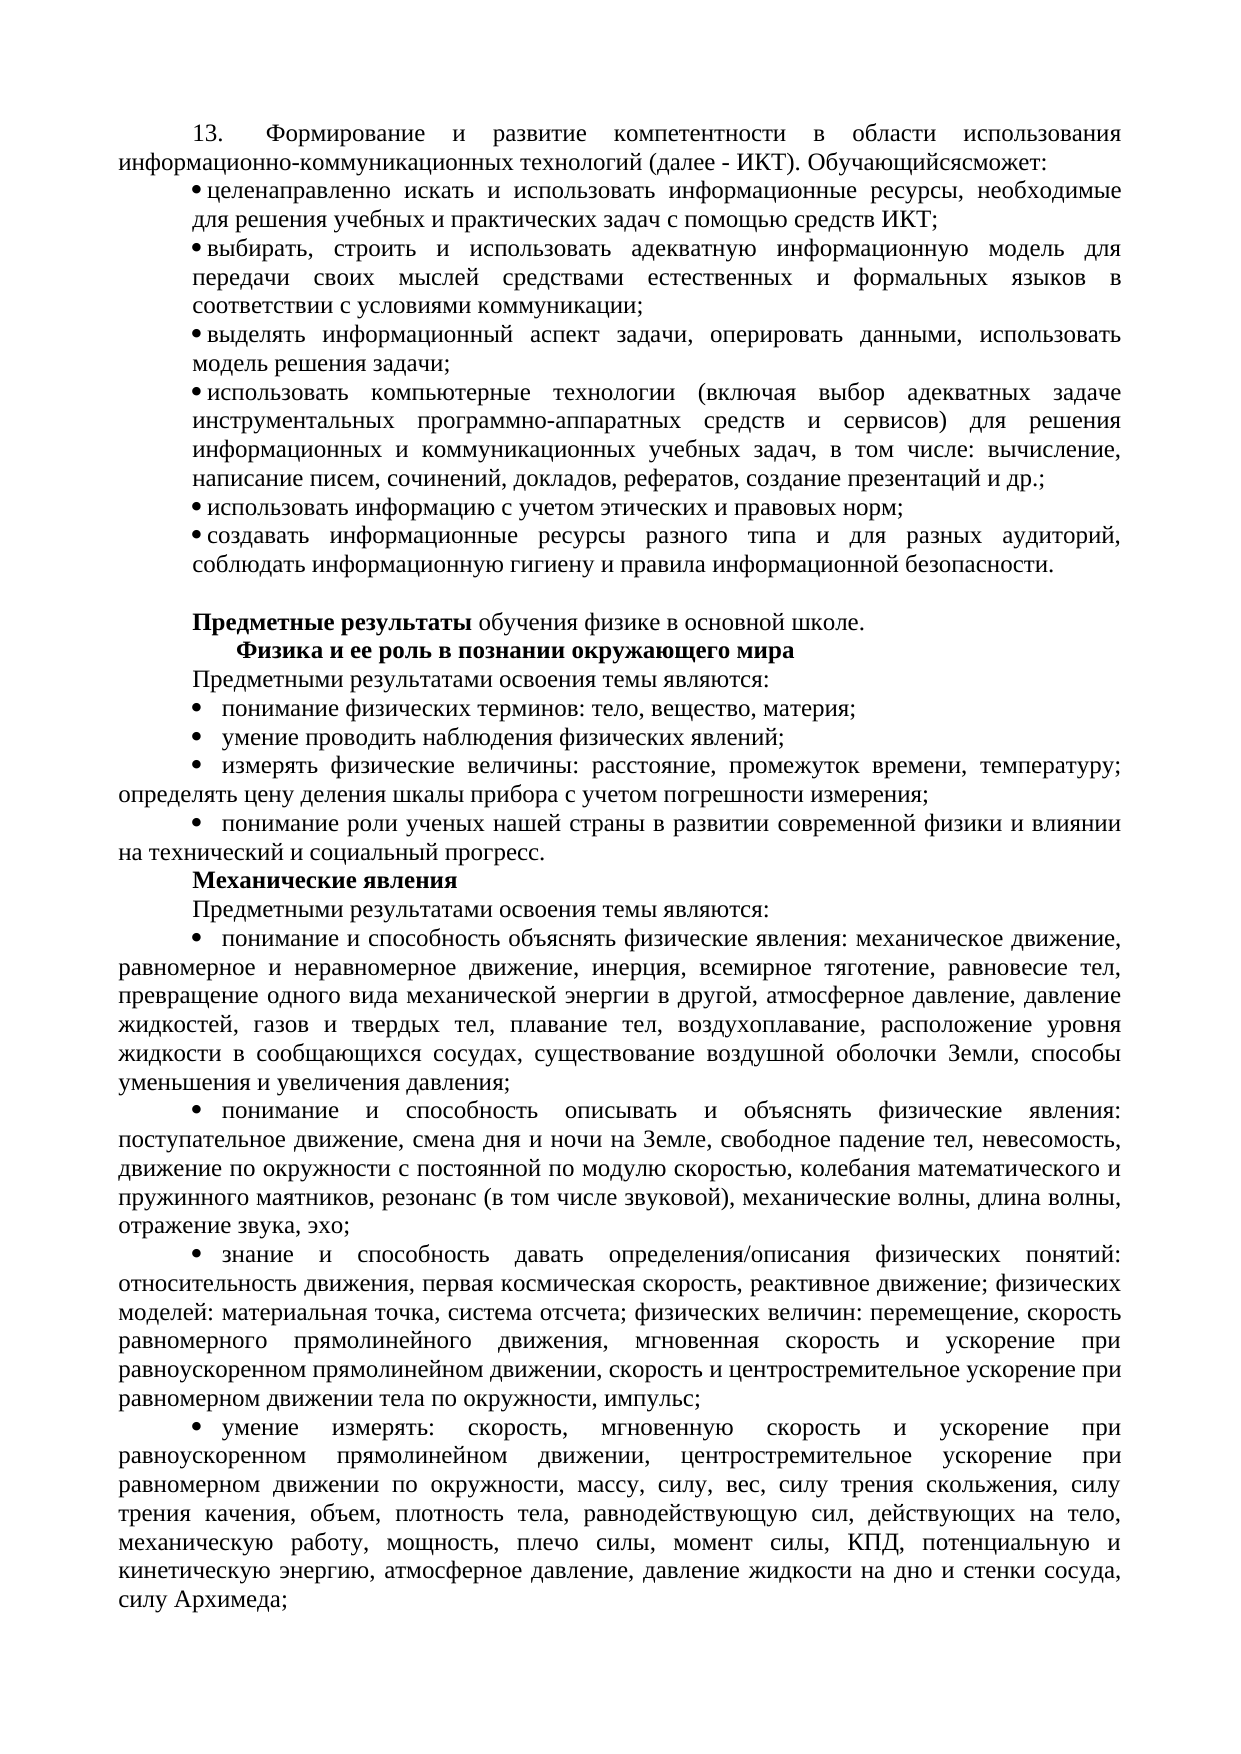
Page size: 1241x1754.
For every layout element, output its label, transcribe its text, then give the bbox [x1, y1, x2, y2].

list выделять информационный аспект задачи, оперировать данными, использовать модель решения задачи; [192, 319, 1122, 377]
text Предметными результатами освоения темы являются: [118, 664, 1122, 693]
list понимание физических терминов: тело, вещество, материя; [118, 693, 1122, 722]
list знание и способность давать определения/описания физических понятий: относительность движения, первая космическая скорость, реактивное движение; физических моделей: материальная точка, система отсчета; физических величин: перемещение, скорость равномерного прямолинейного движения, мгновенная скорость и ускорение при равноускоренном прямолинейном движении, скорость и центростремительное ускорение при равномерном движении тела по окружности, импульс; [118, 1239, 1122, 1412]
list измерять физические величины: расстояние, промежуток времени, температуру; определять цену деления шкалы прибора с учетом погрешности измерения; [118, 751, 1122, 808]
list понимание и способность описывать и объяснять физические явления: поступательное движение, смена дня и ночи на Земле, свободное падение тел, невесомость, движение по окружности с постоянной по модулю скоростью, колебания математического и пружинного маятников, резонанс (в том числе звуковой), механические волны, длина волны, отражение звука, эхо; [118, 1096, 1122, 1239]
list понимание и способность объяснять физические явления: механическое движение, равномерное и неравномерное движение, инерция, всемирное тяготение, равновесие тел, превращение одного вида механической энергии в другой, атмосферное давление, давление жидкостей, газов и твердых тел, плавание тел, воздухоплавание, расположение уровня жидкости в сообщающихся сосудах, существование воздушной оболочки Земли, способы уменьшения и увеличения давления; [118, 923, 1122, 1096]
list Формирование и развитие компетентности в области использования информационно-коммуникационных технологий (далее - ИКТ). Обучающийсясможет: [118, 118, 1122, 176]
text Механические явления [118, 866, 1122, 894]
list целенаправленно искать и использовать информационные ресурсы, необходимые для решения учебных и практических задач с помощью средств ИКТ; [192, 176, 1122, 233]
text Предметные результаты обучения физике в основной школе. [118, 607, 1122, 636]
text Предметными результатами освоения темы являются: [118, 894, 1122, 923]
list понимание роли ученых нашей страны в развитии современной физики и влиянии на технический и социальный прогресс. [118, 808, 1122, 866]
list умение проводить наблюдения физических явлений; [118, 722, 1122, 751]
list создавать информационные ресурсы разного типа и для разных аудиторий, соблюдать информационную гигиену и правила информационной безопасности. [192, 521, 1122, 578]
list использовать компьютерные технологии (включая выбор адекватных задаче инструментальных программно-аппаратных средств и сервисов) для решения информационных и коммуникационных учебных задач, в том числе: вычисление, написание писем, сочинений, докладов, рефератов, создание презентаций и др.; [192, 377, 1122, 492]
list умение измерять: скорость, мгновенную скорость и ускорение при равноускоренном прямолинейном движении, центростремительное ускорение при равномерном движении по окружности, массу, силу, вес, силу трения скольжения, силу трения качения, объем, плотность тела, равнодействующую сил, действующих на тело, механическую работу, мощность, плечо силы, момент силы, КПД, потенциальную и кинетическую энергию, атмосферное давление, давление жидкости на дно и стенки сосуда, силу Архимеда; [118, 1412, 1122, 1613]
list выбирать, строить и использовать адекватную информационную модель для передачи своих мыслей средствами естественных и формальных языков в соответствии с условиями коммуникации; [192, 233, 1122, 319]
list использовать информацию с учетом этических и правовых норм; [192, 492, 1122, 521]
text Физика и ее роль в познании окружающего мира [118, 636, 1122, 664]
